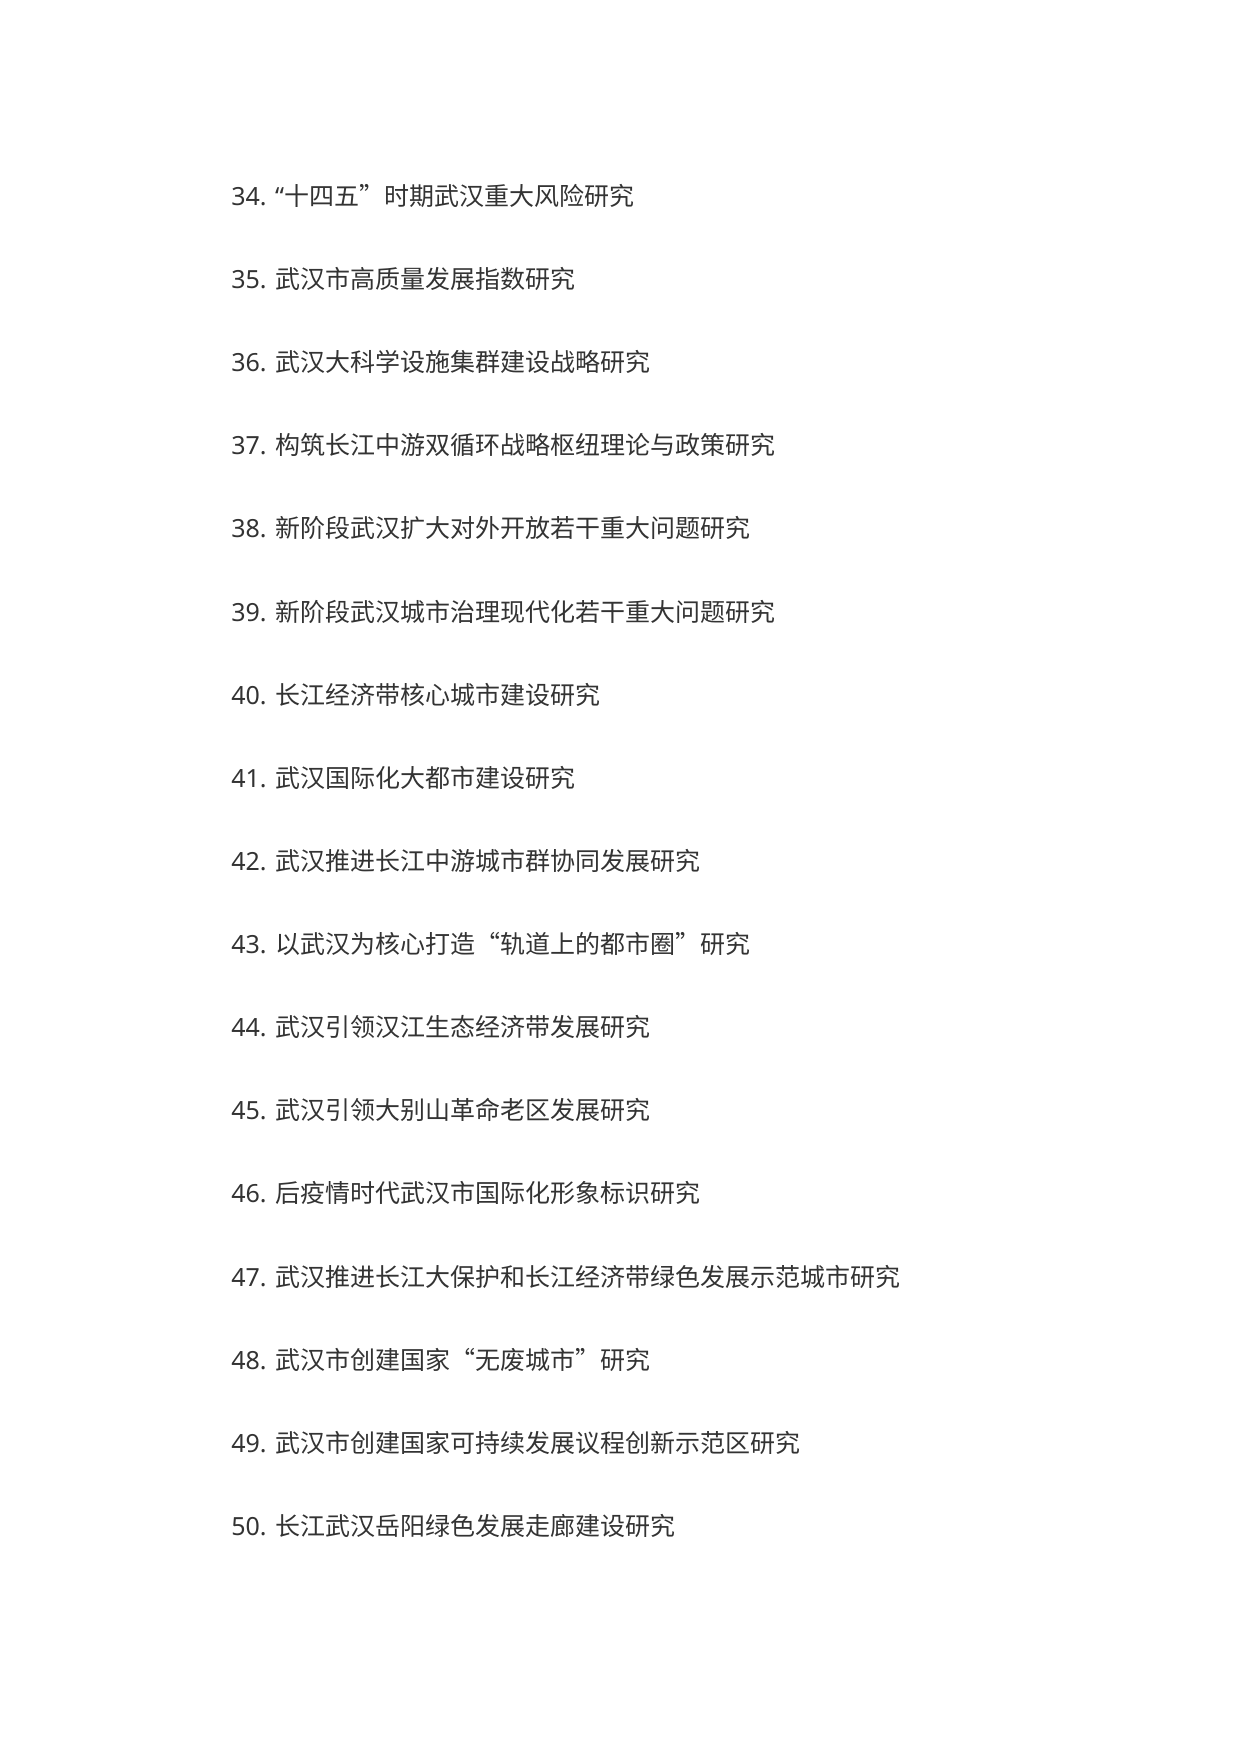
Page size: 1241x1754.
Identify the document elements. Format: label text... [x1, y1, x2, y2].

list 武汉国际化大都市建设研究 [231, 744, 1053, 809]
list 新阶段武汉扩大对外开放若干重大问题研究 [231, 494, 1053, 559]
list 武汉引领汉江生态经济带发展研究 [231, 993, 1053, 1058]
list 武汉市高质量发展指数研究 [231, 245, 1053, 310]
list 新阶段武汉城市治理现代化若干重大问题研究 [231, 578, 1053, 643]
list 武汉推进长江大保护和长江经济带绿色发展示范城市研究 [231, 1243, 1053, 1308]
list “十四五”时期武汉重大风险研究 [231, 162, 1053, 227]
list 武汉推进长江中游城市群协同发展研究 [231, 827, 1053, 892]
list 以武汉为核心打造“轨道上的都市圈”研究 [231, 910, 1053, 975]
list 武汉大科学设施集群建设战略研究 [231, 328, 1053, 393]
list 武汉引领大别山革命老区发展研究 [231, 1076, 1053, 1141]
list 长江武汉岳阳绿色发展走廊建设研究 [231, 1492, 1053, 1557]
list 武汉市创建国家“无废城市”研究 [231, 1326, 1053, 1391]
list 武汉市创建国家可持续发展议程创新示范区研究 [231, 1409, 1053, 1474]
list 长江经济带核心城市建设研究 [231, 661, 1053, 726]
list 构筑长江中游双循环战略枢纽理论与政策研究 [231, 411, 1053, 476]
list 后疫情时代武汉市国际化形象标识研究 [231, 1159, 1053, 1224]
